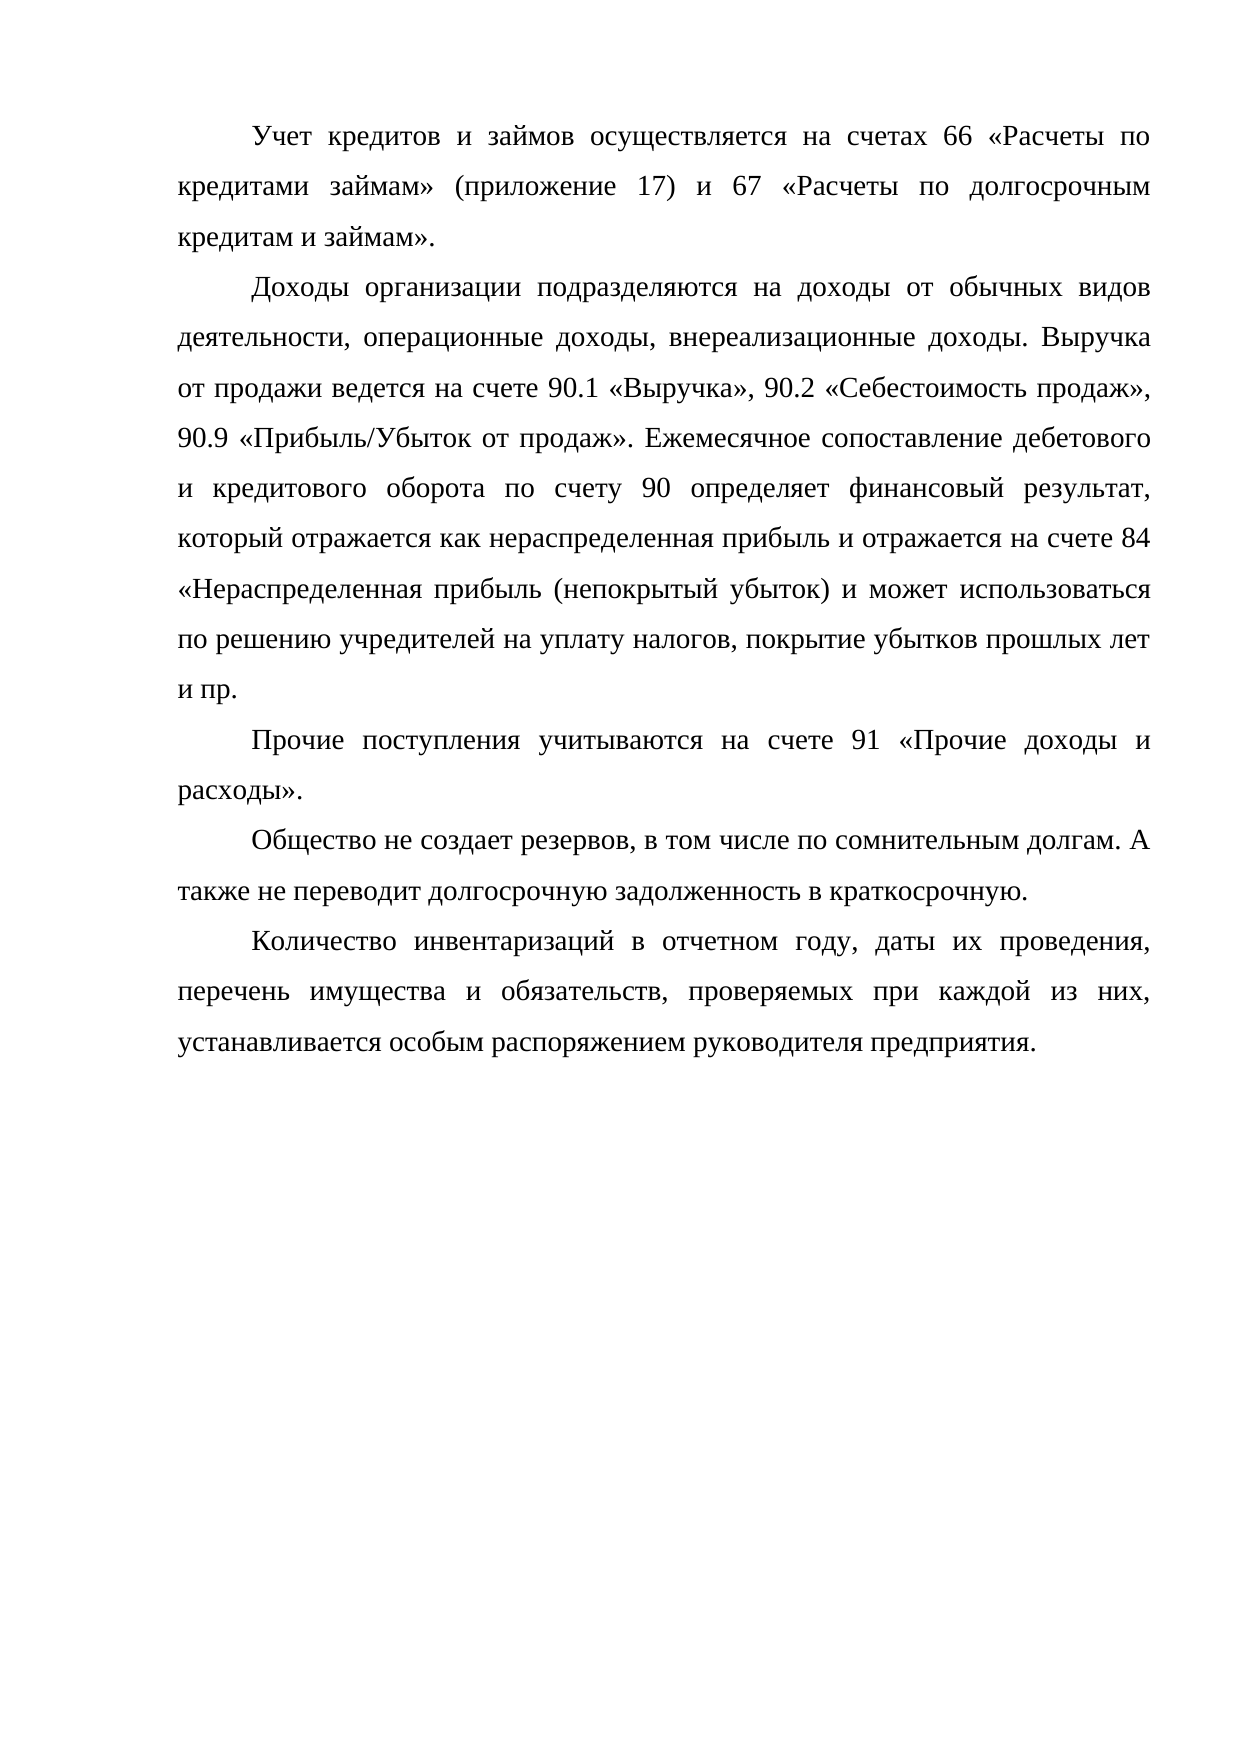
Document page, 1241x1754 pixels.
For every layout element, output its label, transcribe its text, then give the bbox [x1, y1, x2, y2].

text Доходы организации подразделяются на доходы от обычных видов деятельности, операционные доходы, внереализационные доходы. Выручка от продажи ведется на счете 90.1 «Выручка», 90.2 «Себестоимость продаж», 90.9 «Прибыль/Убыток от продаж». Ежемесячное сопоставление дебетового и кредитового оборота по счету 90 определяет финансовый результат, который отражается как нераспределенная прибыль и отражается на счете 84 «Нераспределенная прибыль (непокрытый убыток) и может использоваться по решению учредителей на уплату налогов, покрытие убытков прошлых лет и пр. [177, 269, 1152, 705]
text Общество не создает резервов, в том числе по сомнительным долгам. А также не переводит долгосрочную задолженность в краткосрочную. [177, 822, 1152, 906]
text Прочие поступления учитываются на счете 91 «Прочие доходы и расходы». [177, 722, 1152, 806]
text Количество инвентаризаций в отчетном году, даты их проведения, перечень имущества и обязательств, проверяемых при каждой из них, устанавливается особым распоряжением руководителя предприятия. [177, 923, 1152, 1057]
text Учет кредитов и займов осуществляется на счетах 66 «Расчеты по кредитами займам» (приложение 17) и 67 «Расчеты по долгосрочным кредитам и займам». [177, 118, 1152, 252]
